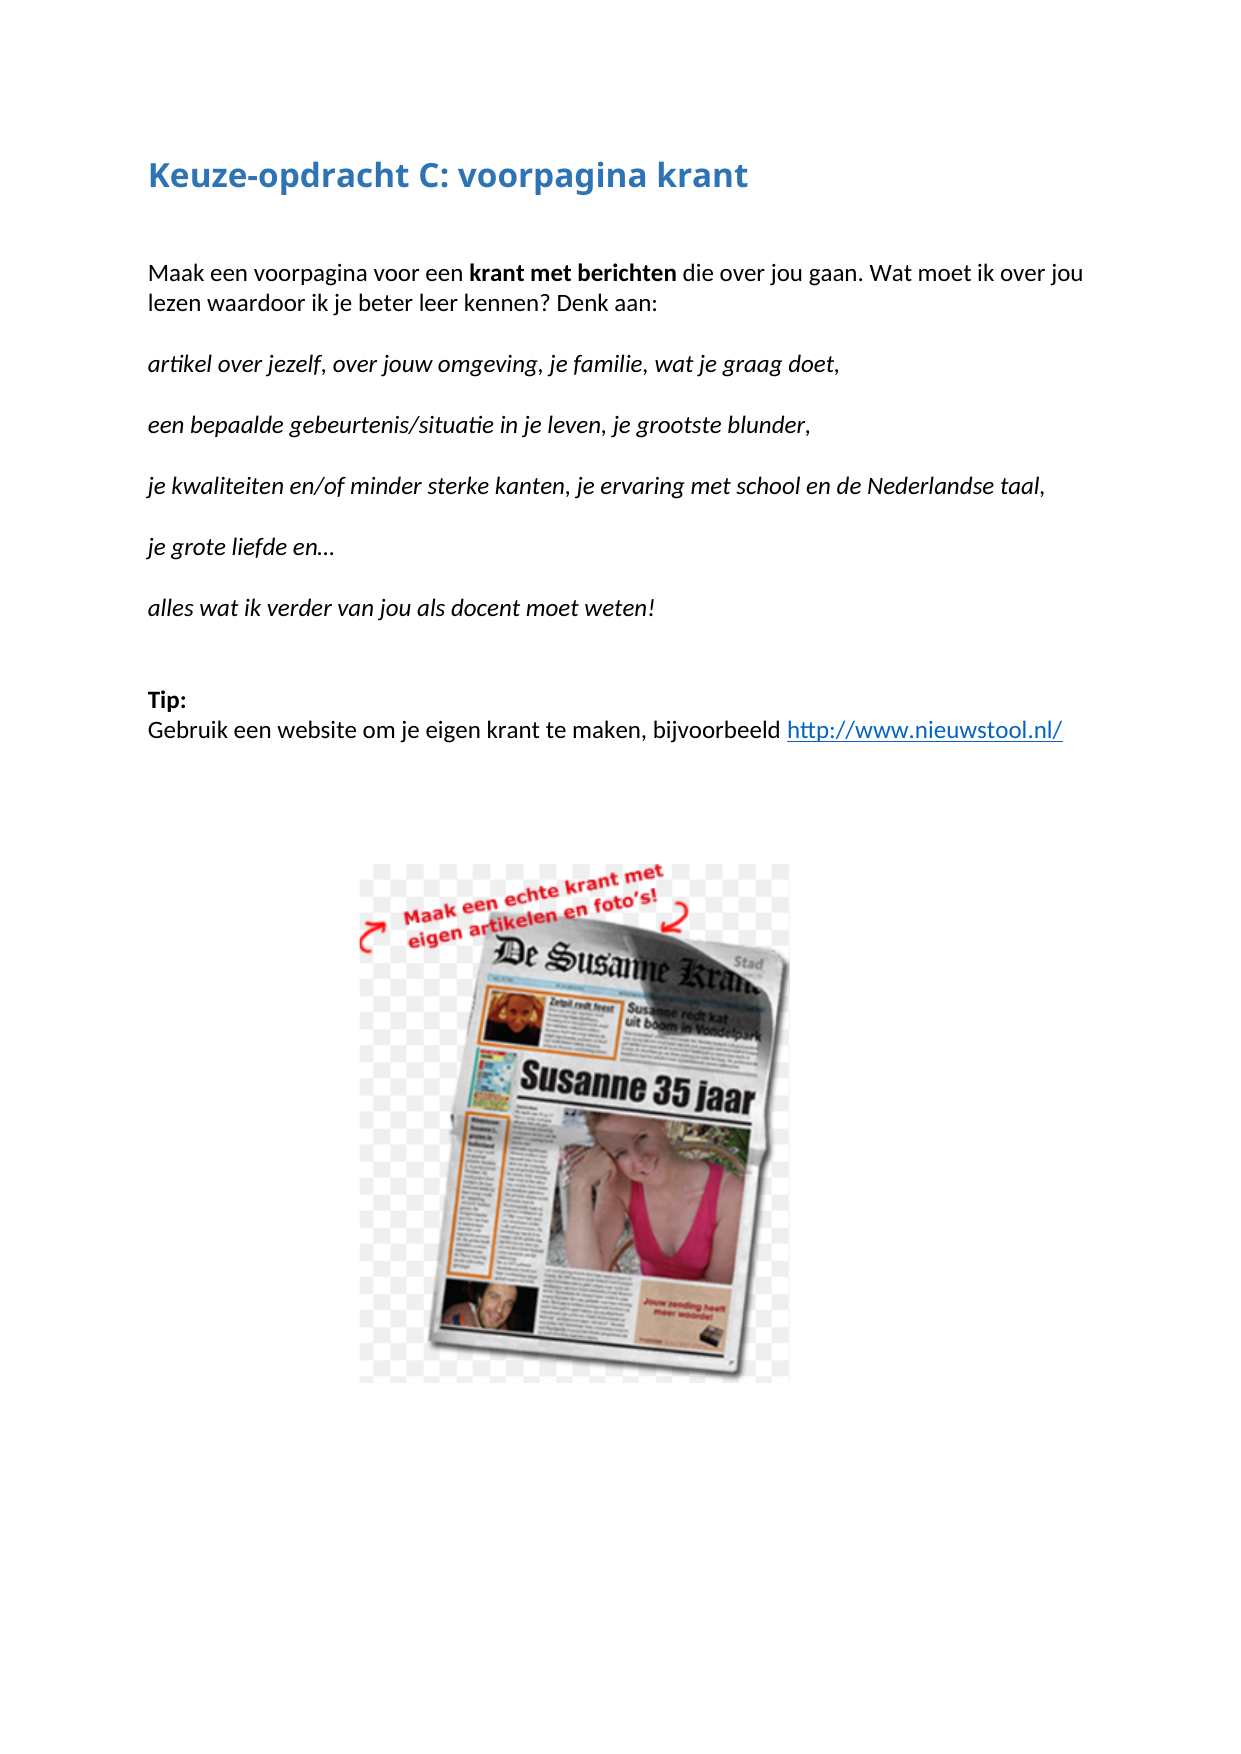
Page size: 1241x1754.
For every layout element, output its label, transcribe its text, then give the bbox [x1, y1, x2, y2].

text alles wat ik verder van jou als docent moet weten! [148, 592, 1093, 623]
subtitle Keuze-opdracht C: voorpagina krant [148, 152, 1093, 197]
text Gebruik een website om je eigen krant te maken, bijvoorbeeld http://www.nieuwstool.nl/ [148, 714, 1093, 745]
text je kwaliteiten en/of minder sterke kanten, je ervaring met school en de Nederlandse taal, [148, 470, 1093, 501]
text artikel over jezelf, over jouw omgeving, je familie, wat je graag doet, [148, 348, 1093, 379]
picture [359, 864, 790, 1383]
text een bepaalde gebeurtenis/situatie in je leven, je grootste blunder, [148, 409, 1093, 440]
text Tip: [148, 684, 1093, 714]
text Maak een voorpagina voor een krant met berichten die over jou gaan. Wat moet ik over jou lezen waardoor ik je beter leer kennen? Denk aan: [148, 257, 1093, 318]
text je grote liefde en… [148, 531, 1093, 562]
